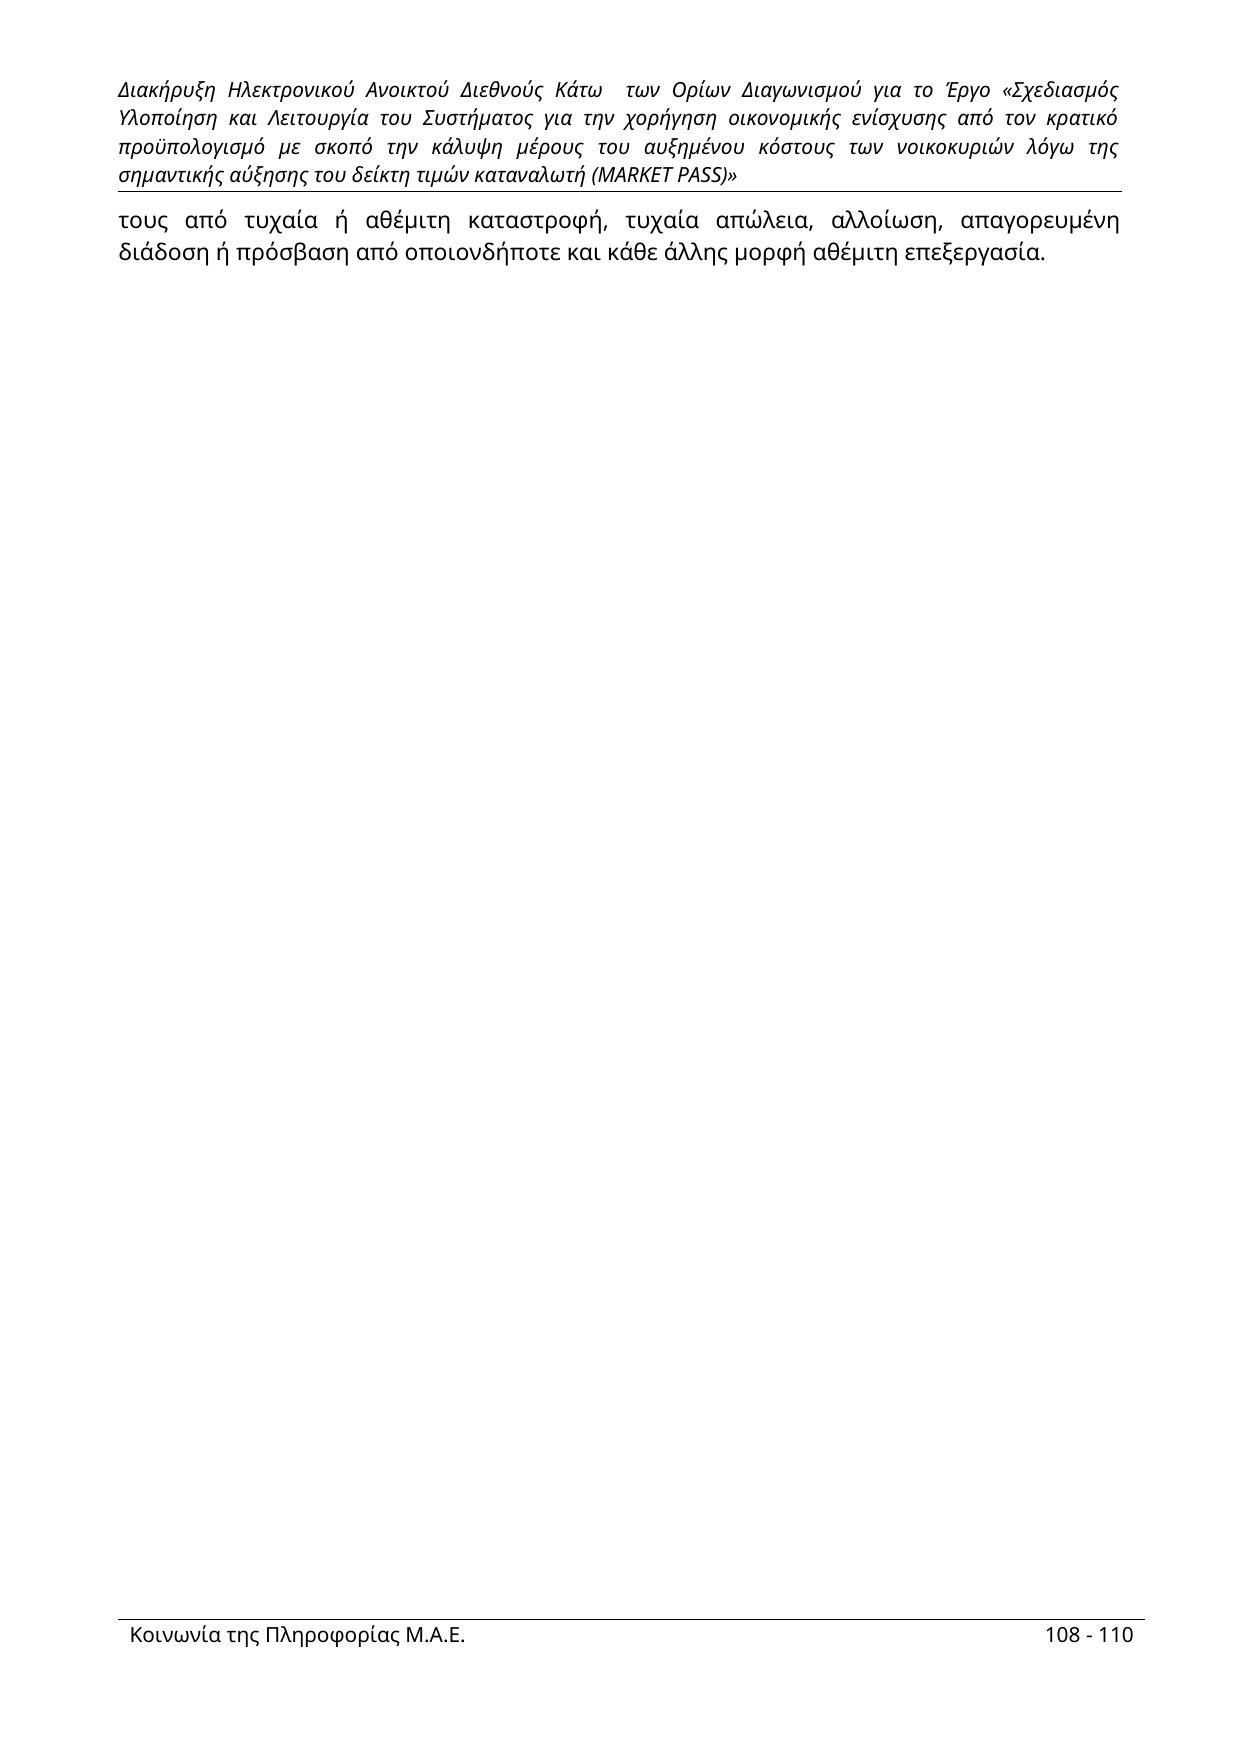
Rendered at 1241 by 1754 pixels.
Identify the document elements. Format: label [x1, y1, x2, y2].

text [118, 204, 1122, 267]
